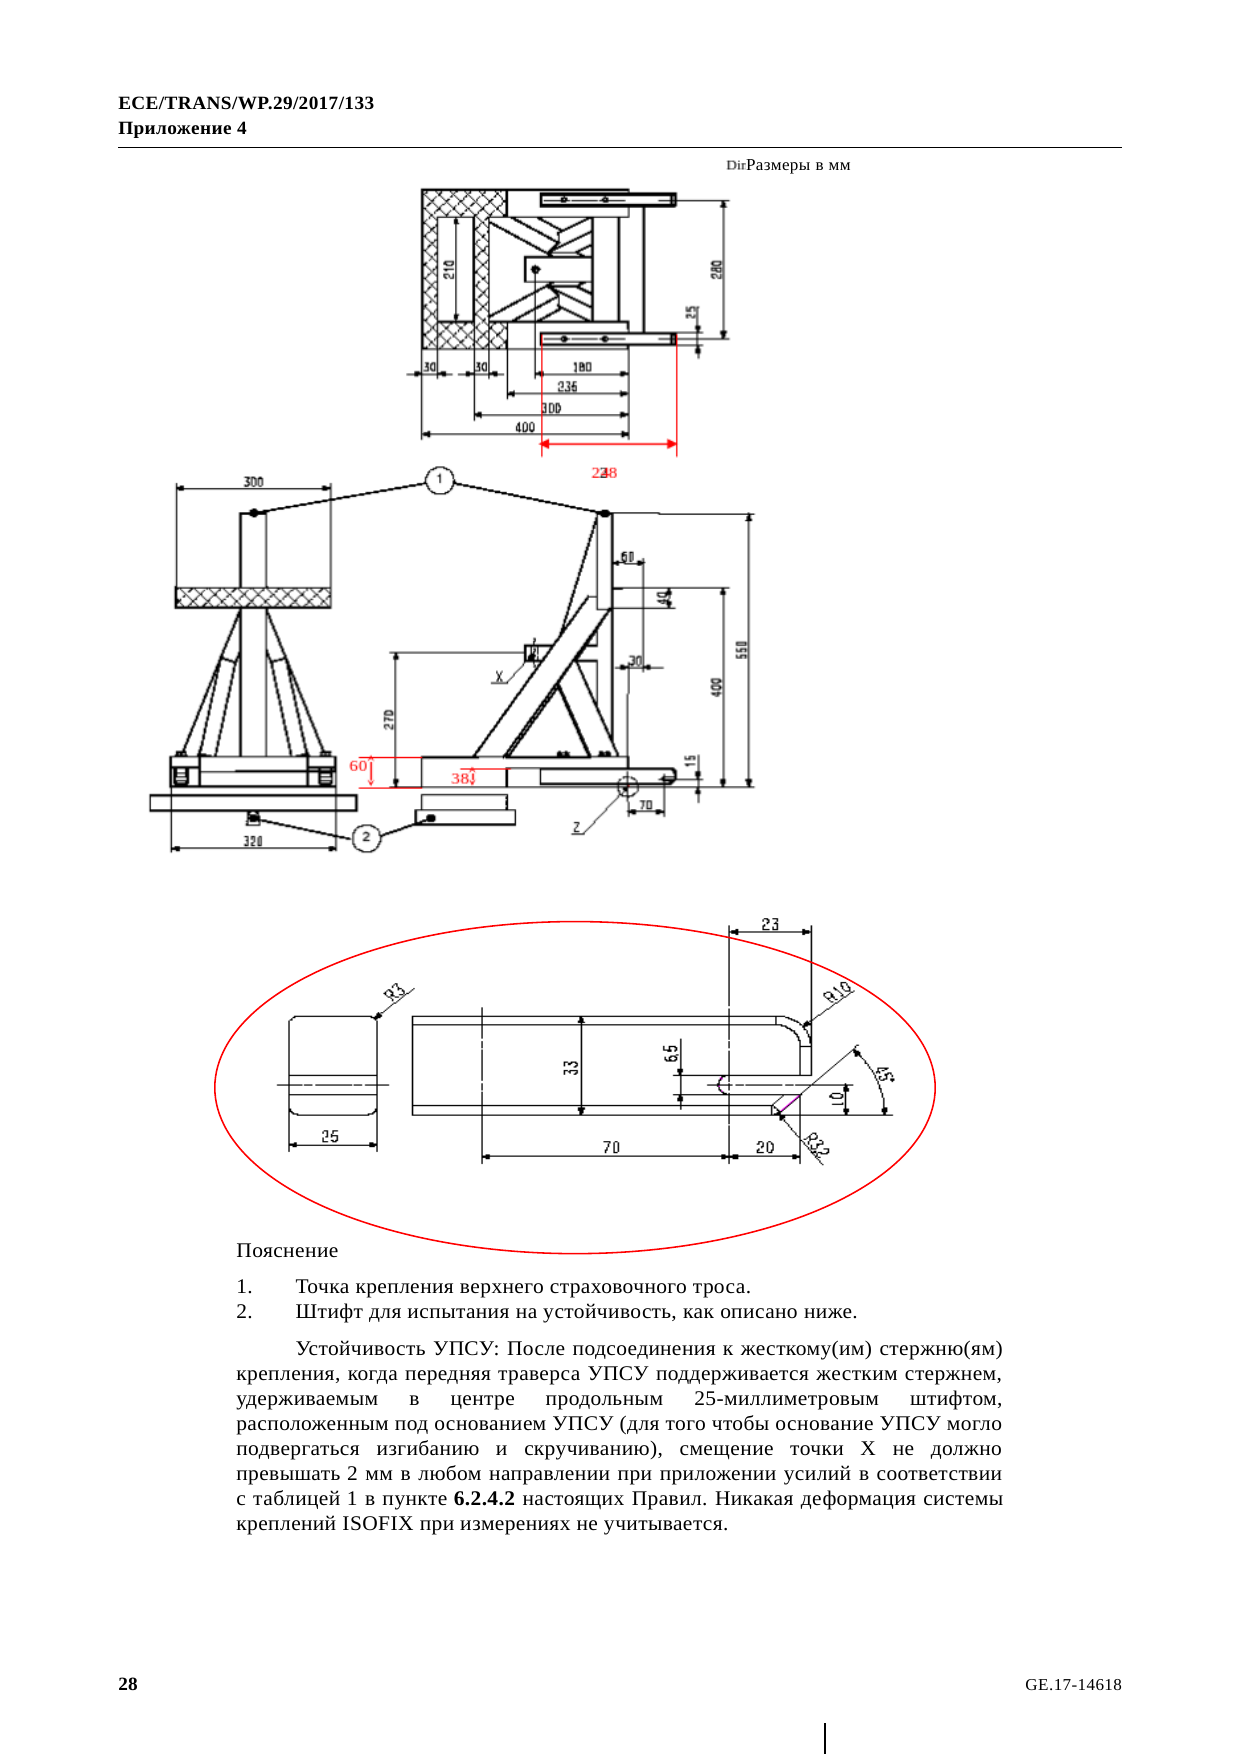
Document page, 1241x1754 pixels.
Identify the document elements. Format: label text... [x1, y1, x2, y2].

text Пояснение [236, 1237, 1004, 1262]
text Устойчивость УПСУ: После подсоединения к жесткому(им) стержню(ям) крепления, когда передняя траверса УПСУ поддерживается жестким стержнем, удерживаемым в центре продольным 25-миллиметровым штифтом, расположенным под основанием УПСУ (для того чтобы основание УПСУ могло подвергаться изгибанию и скручиванию), смещение точки Х не должно превышать 2 мм в любом направлении при приложении усилий в соответствии с таблицей 1 в пункте 6.2.4.2 настоящих Правил. Никакая деформация системы креплений ISOFIX при измерениях не учитывается. [236, 1335, 1004, 1535]
picture [236, 923, 934, 1187]
picture [236, 1147, 283, 1187]
text 2. Штифт для испытания на устойчивость, как описано ниже. [236, 1298, 1004, 1323]
picture [236, 912, 1065, 1187]
text 1. Точка крепления верхнего страховочного троса. [236, 1274, 1004, 1298]
